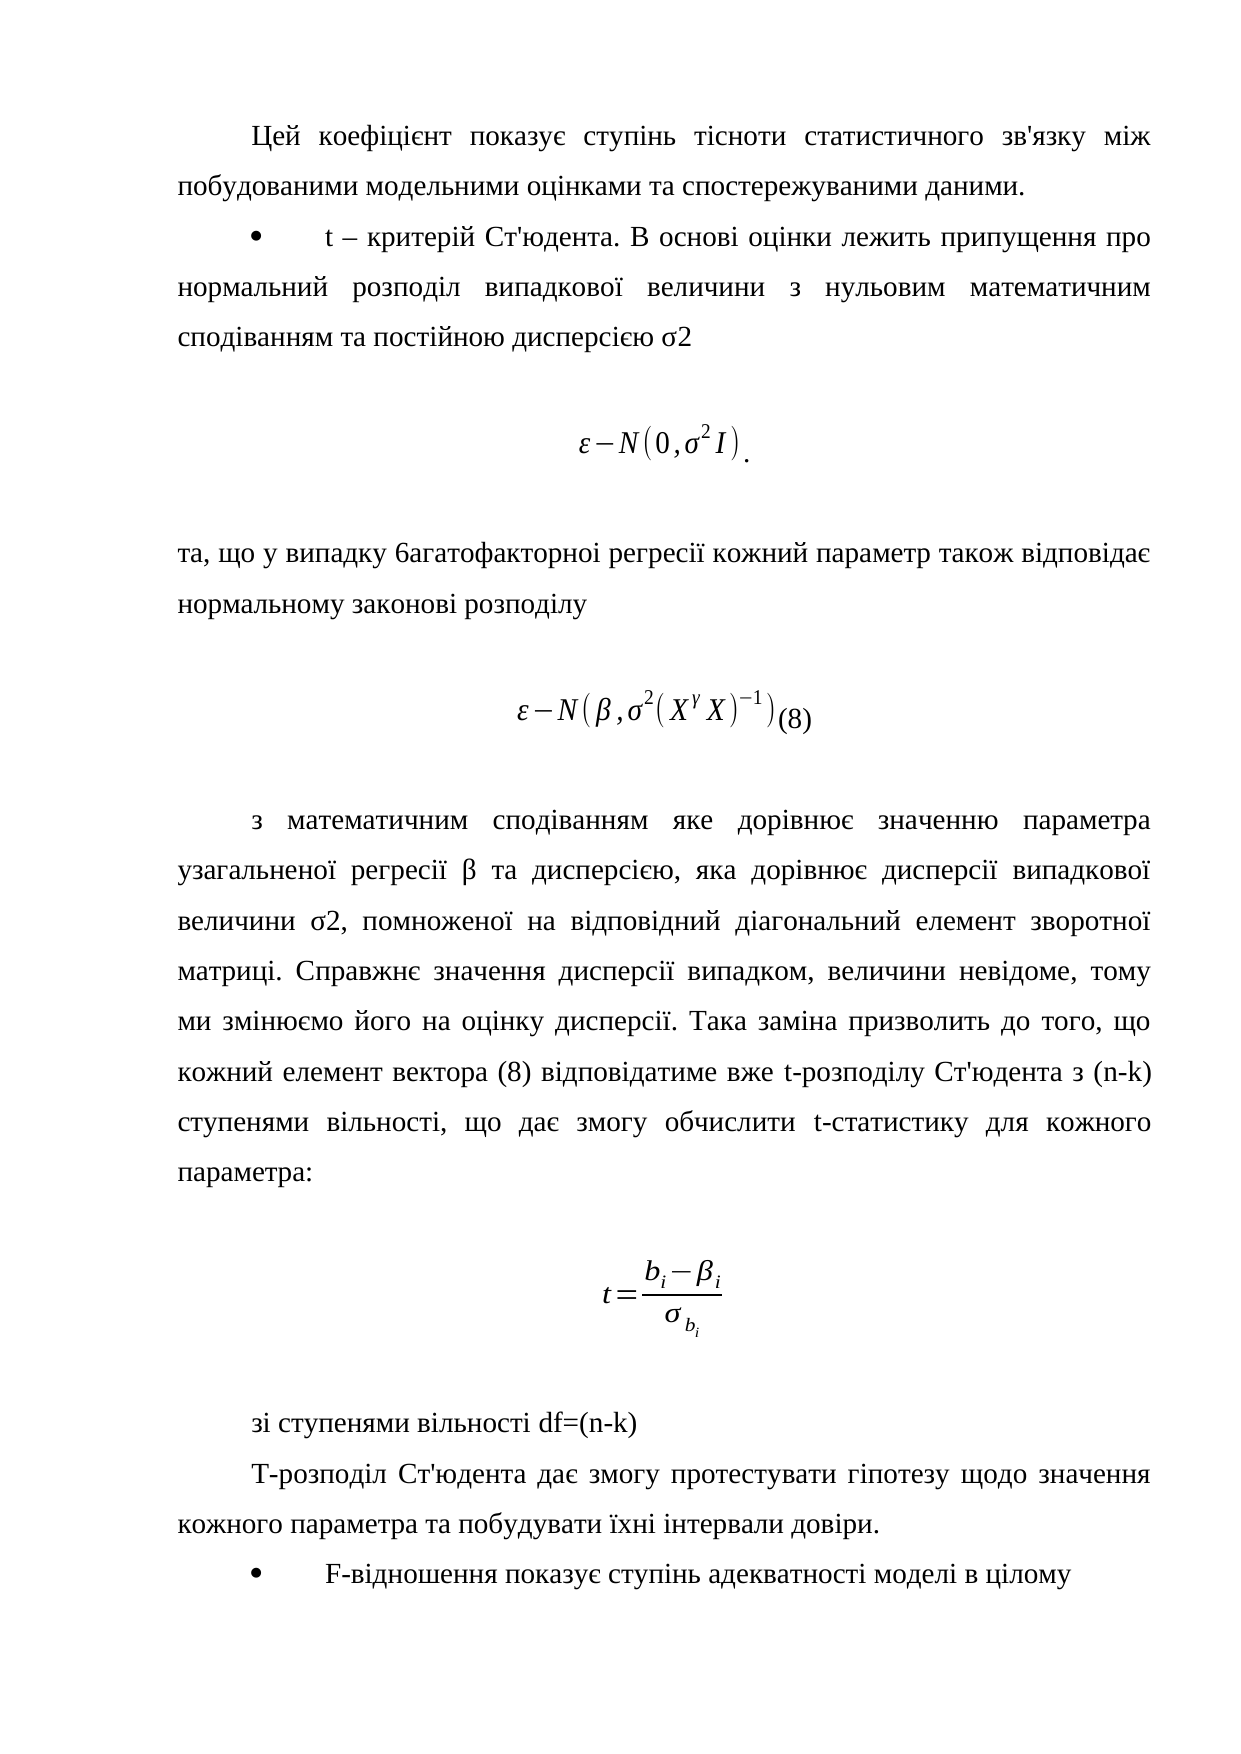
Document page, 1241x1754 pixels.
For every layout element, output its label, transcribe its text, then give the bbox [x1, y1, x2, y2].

list t – критерій Ст'юдента. В основі оцінки лежить припущення про нормальний розподіл випадкової величини з нульовим математичним сподіванням та постійною дисперсією σ2 [177, 219, 1152, 353]
text з математичним сподіванням яке дорівнює значенню параметра узагальненої регресії β та дисперсією, яка дорівнює дисперсії випадкової величини σ2, помноженої на відповідний діагональний елемент зворотної матриці. Справжнє значення дисперсії випадком, величини невідоме, тому ми змінюємо його на оцінку дисперсії. Така заміна призволить до того, що кожний елемент вектора (8) відповідатиме вже t-розподілу Ст'юдента з (n-k) ступенями вільності, що дає змогу обчислити t-статистику для кожного параметра: [177, 802, 1152, 1188]
text Т-розподіл Ст'юдента дає змогу протестувати гіпотезу щодо значення кожного параметра та побудувати їхні інтервали довіри. [177, 1456, 1152, 1540]
text (8) [177, 687, 1152, 735]
text Цей коефіцієнт показує ступінь тісноти статистичного зв'язку між побудованими модельними оцінками та спостережуваними даними. [177, 118, 1152, 202]
text зі ступенями вільності df=(n-k) [177, 1406, 1152, 1439]
list F-відношення показує ступінь адекватності моделі в цілому [177, 1556, 1152, 1590]
text та, що у випадку 6агатофакторноі регресії кожний параметр також відповідає нормальному законові розподілу [177, 536, 1152, 619]
text . [177, 420, 1152, 468]
